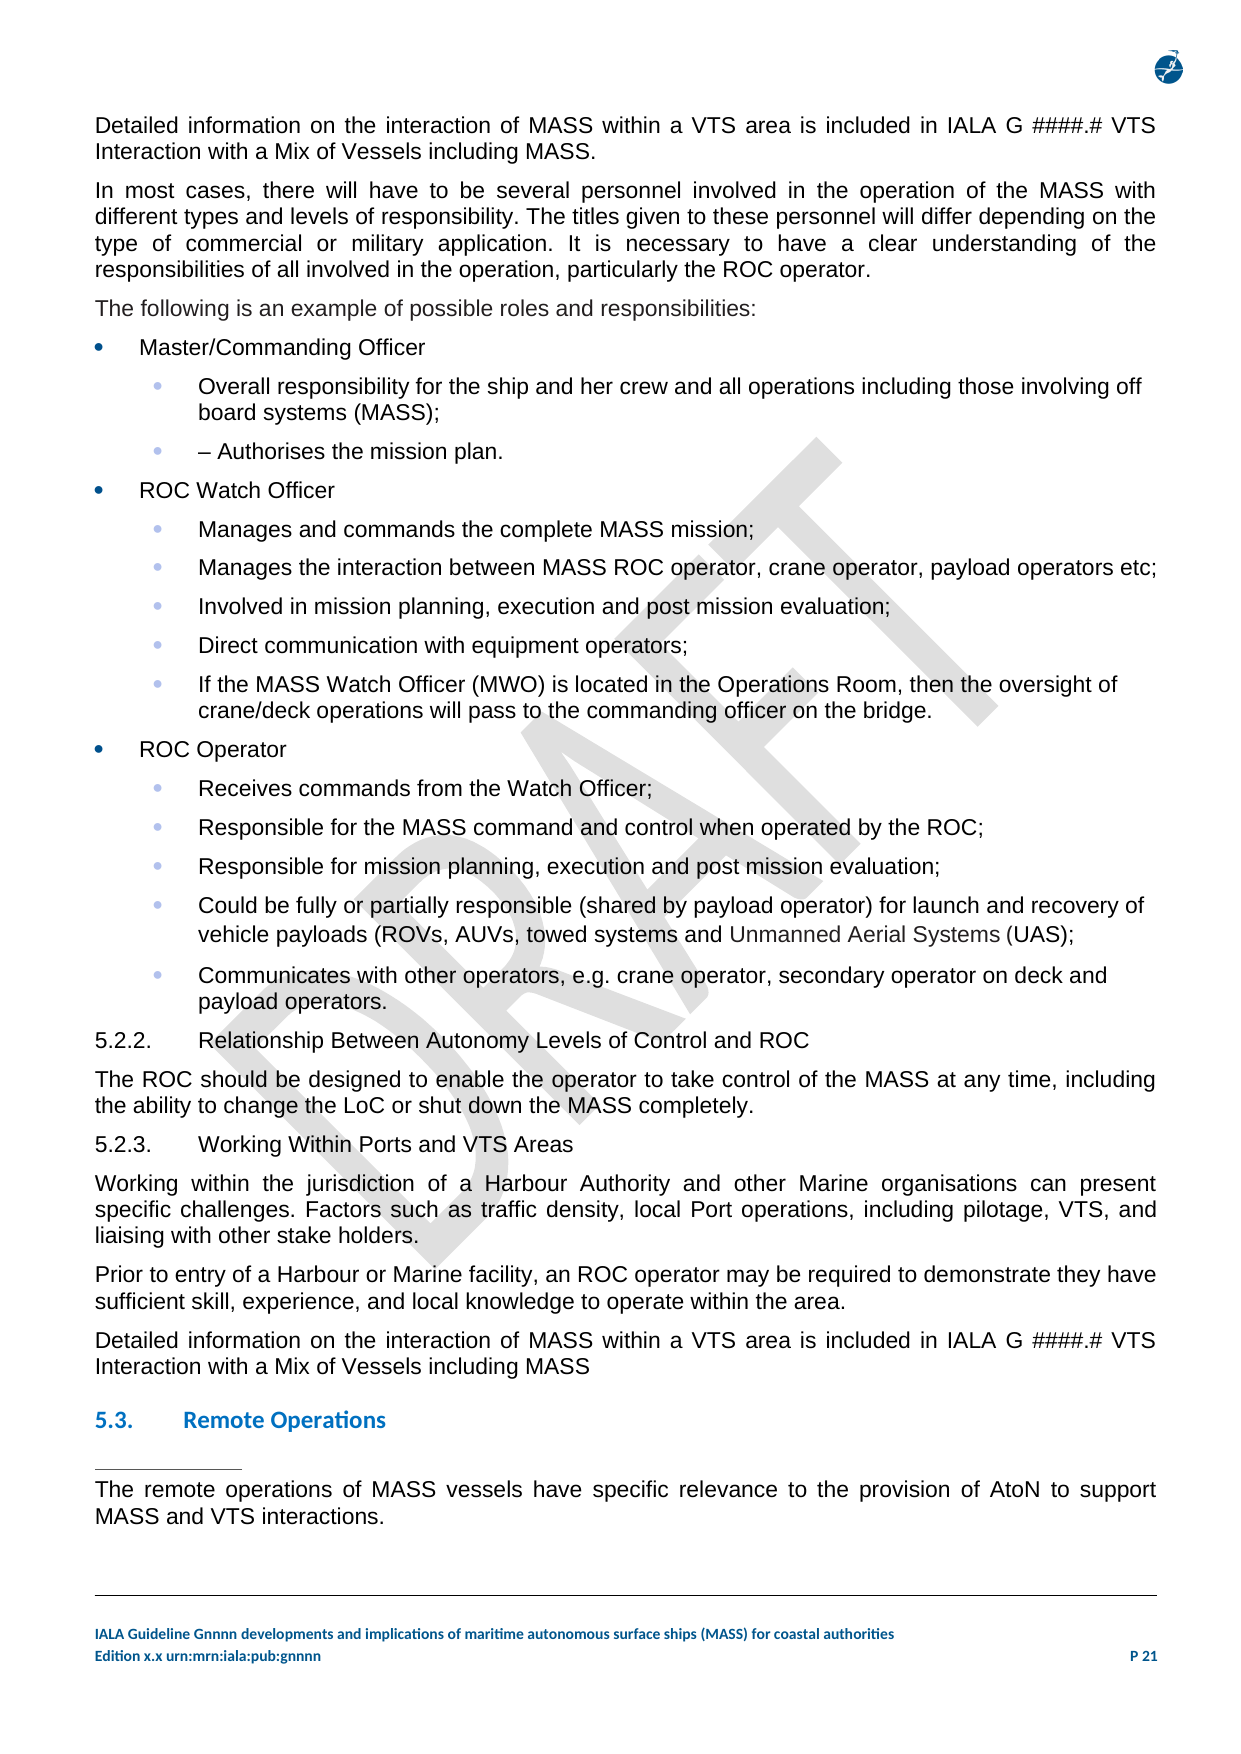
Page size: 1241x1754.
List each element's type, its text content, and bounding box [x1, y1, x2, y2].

list Overall responsibility for the ship and her crew and all operations including those involving off board systems (MASS); [153, 373, 1157, 425]
list Receives commands from the Watch Officer; [153, 775, 1157, 801]
list Master/Commanding Officer [94, 334, 1157, 360]
subtitle Remote Operations [94, 1404, 1084, 1435]
text The remote operations of MASS vessels have specific relevance to the provision of AtoN to support MASS and VTS interactions. [94, 1476, 1157, 1529]
text Working within the jurisdiction of a Harbour Authority and other Marine organisations can present specific challenges. Factors such as traffic density, local Port operations, including pilotage, VTS, and liaising with other stake holders. [94, 1170, 1157, 1249]
list Responsible for mission planning, execution and post mission evaluation; [153, 853, 1157, 879]
subtitle Relationship Between Autonomy Levels of Control and ROC [94, 1027, 1069, 1053]
list Manages and commands the complete MASS mission; [153, 516, 1157, 542]
list Involved in mission planning, execution and post mission evaluation; [153, 593, 1157, 619]
subtitle Working Within Ports and VTS Areas [94, 1131, 1069, 1157]
list If the MASS Watch Officer (MWO) is located in the Operations Room, then the oversight of crane/deck operations will pass to the commanding officer on the bridge. [153, 671, 1157, 724]
text Detailed information on the interaction of MASS within a VTS area is included in IALA G ####.# VTS Interaction with a Mix of Vessels including MASS. [94, 112, 1157, 164]
text In most cases, there will have to be several personnel involved in the operation of the MASS with different types and levels of responsibility. The titles given to these personnel will differ depending on the type of commercial or military application. It is necessary to have a clear understanding of the responsibilities of all involved in the operation, particularly the ROC operator. [94, 177, 1157, 282]
text The ROC should be designed to enable the operator to take control of the MASS at any time, including the ability to change the LoC or shut down the MASS completely. [94, 1066, 1157, 1118]
picture [1123, 0, 1241, 119]
list Manages the interaction between MASS ROC operator, crane operator, payload operators etc; [153, 554, 1157, 581]
text Detailed information on the interaction of MASS within a VTS area is included in IALA G ####.# VTS Interaction with a Mix of Vessels including MASS [94, 1327, 1157, 1379]
list – Authorises the mission plan. [153, 438, 1157, 464]
list Communicates with other operators, e.g. crane operator, secondary operator on deck and payload operators. [153, 962, 1157, 1014]
text Prior to entry of a Harbour or Marine facility, an ROC operator may be required to demonstrate they have sufficient skill, experience, and local knowledge to operate within the area. [94, 1261, 1157, 1314]
list Direct communication with equipment operators; [153, 632, 1157, 658]
list ROC Watch Officer [94, 477, 1157, 503]
list ROC Operator [94, 736, 1157, 762]
text The following is an example of possible roles and responsibilities: [94, 295, 1157, 321]
list Responsible for the MASS command and control when operated by the ROC; [153, 814, 1157, 840]
list Could be fully or partially responsible (shared by payload operator) for launch and recovery of vehicle payloads (ROVs, AUVs, towed systems and Unmanned Aerial Systems (UAS); [153, 892, 1157, 949]
